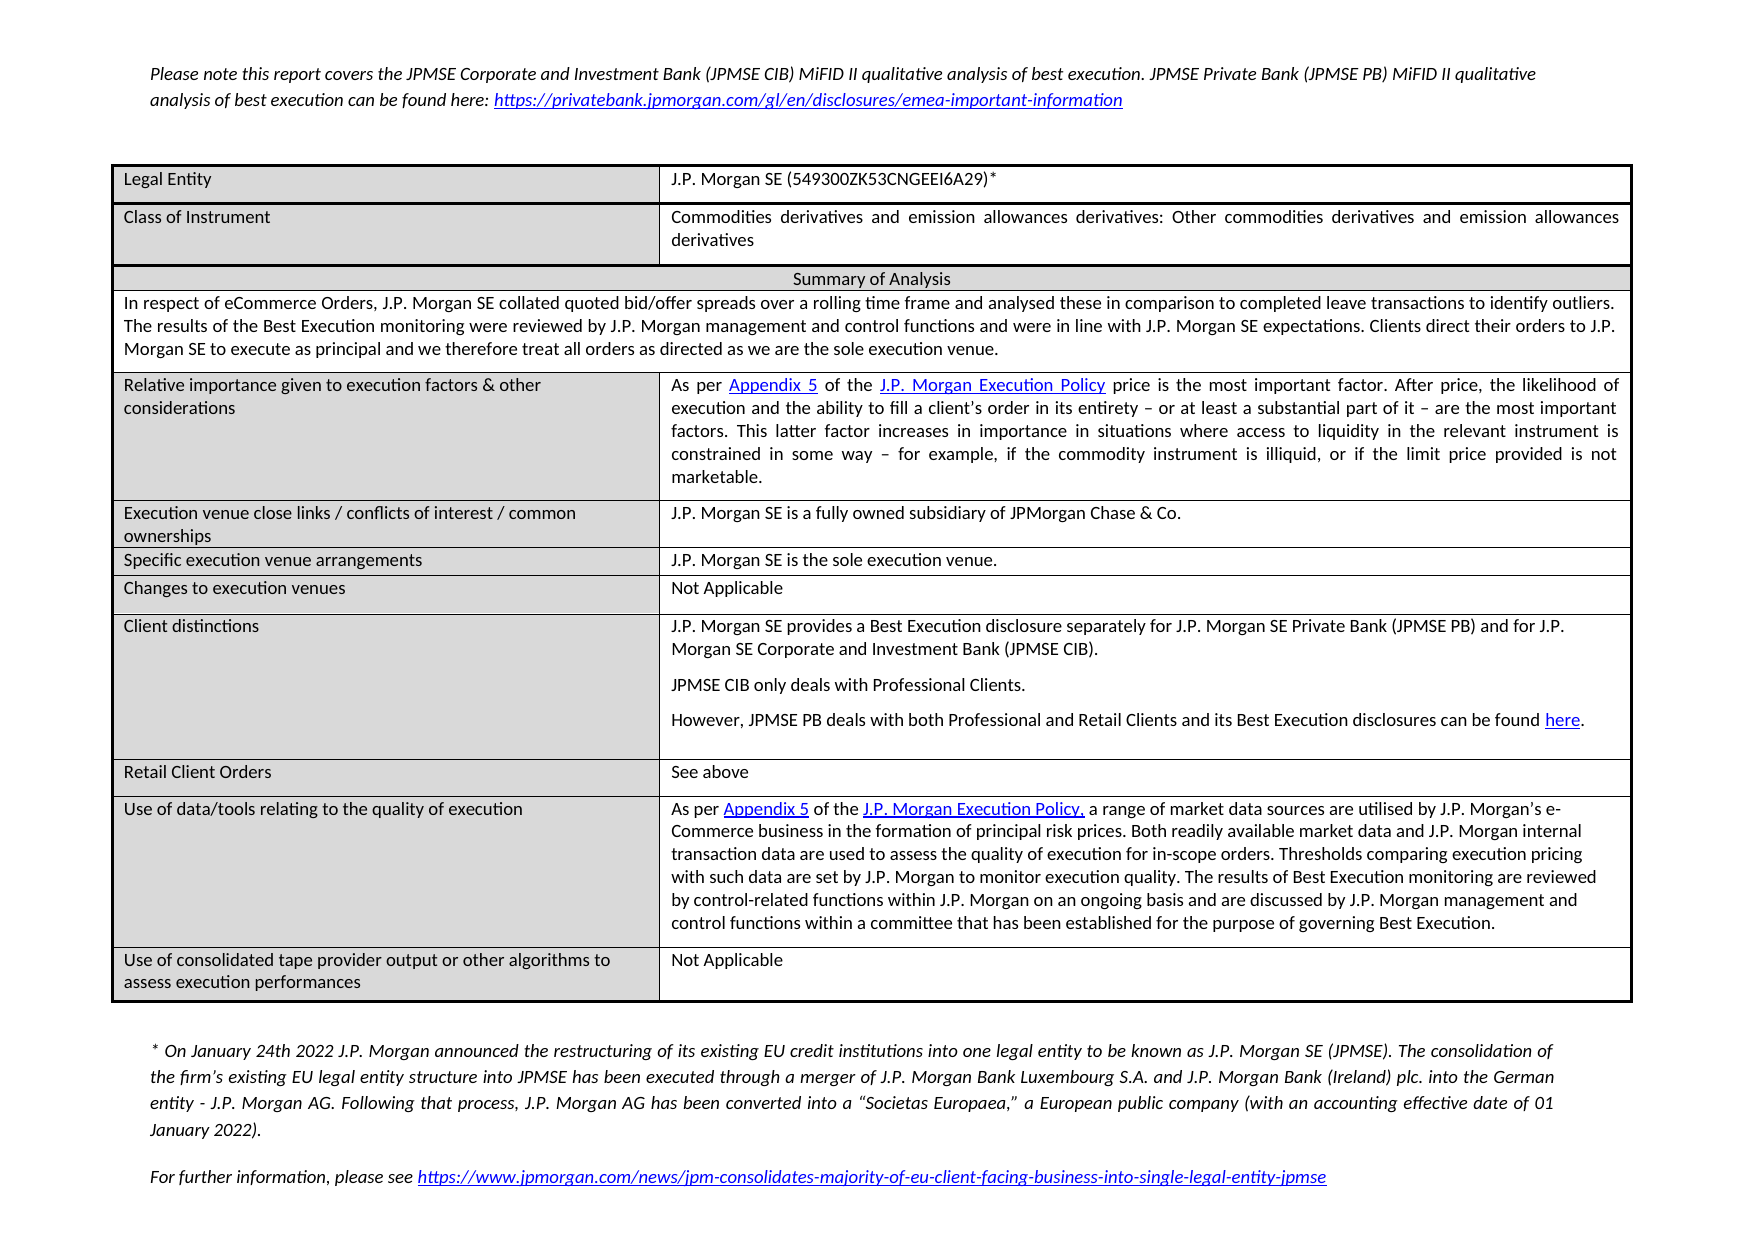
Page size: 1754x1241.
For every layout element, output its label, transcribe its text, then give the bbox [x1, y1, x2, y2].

table_cell Use of consolidated tape provider output or other algorithms to assess execution performances [114, 948, 659, 1000]
table_cell See above [660, 760, 1630, 796]
table_cell Not Applicable [660, 948, 1630, 1000]
table_header Legal Entity [114, 167, 659, 202]
table_cell As per Appendix 5 of the J.P. Morgan Execution Policy price is the most important factor. After price, the likelihood of execution and the ability to fill a client’s order in its entirety – or at least a substantial part of it – are the most important factors. This latter factor increases in importance in situations where access to liquidity in the relevant instrument is constrained in some way – for example, if the commodity instrument is illiquid, or if the limit price provided is not marketable. [660, 373, 1630, 500]
table_cell J.P. Morgan SE is a fully owned subsidiary of JPMorgan Chase & Co. [660, 501, 1630, 547]
table_cell Relative importance given to execution factors & other considerations [114, 373, 659, 500]
table_cell As per Appendix 5 of the J.P. Morgan Execution Policy, a range of market data sources are utilised by J.P. Morgan’s e-Commerce business in the formation of principal risk prices. Both readily available market data and J.P. Morgan internal transaction data are used to assess the quality of execution for in-scope orders. Thresholds comparing execution pricing with such data are set by J.P. Morgan to monitor execution quality. The results of Best Execution monitoring are reviewed by control-related functions within J.P. Morgan on an ongoing basis and are discussed by J.P. Morgan management and control functions within a committee that has been established for the purpose of governing Best Execution. [660, 797, 1630, 947]
table_cell Class of Instrument [114, 205, 659, 264]
table_cell Specific execution venue arrangements [114, 548, 659, 575]
table_cell Changes to execution venues [114, 576, 659, 613]
table_cell J.P. Morgan SE provides a Best Execution disclosure separately for J.P. Morgan SE Private Bank (JPMSE PB) and for J.P. Morgan SE Corporate and Investment Bank (JPMSE CIB). JPMSE CIB only deals with Professional Clients. However, JPMSE PB deals with both Professional and Retail Clients and its Best Execution disclosures can be found here. [660, 615, 1630, 759]
table_header J.P. Morgan SE (549300ZK53CNGEEI6A29)* [660, 167, 1630, 202]
table_cell Execution venue close links / conflicts of interest / common ownerships [114, 501, 659, 547]
table_cell Summary of Analysis [114, 267, 1630, 290]
table_cell Not Applicable [660, 576, 1630, 613]
table_cell Use of data/tools relating to the quality of execution [114, 797, 659, 947]
table_cell J.P. Morgan SE is the sole execution venue. [660, 548, 1630, 575]
table_cell Commodities derivatives and emission allowances derivatives: Other commodities derivatives and emission allowances derivatives [660, 205, 1630, 264]
table_cell Client distinctions [114, 615, 659, 759]
table_cell In respect of eCommerce Orders, J.P. Morgan SE collated quoted bid/offer spreads over a rolling time frame and analysed these in comparison to completed leave transactions to identify outliers. The results of the Best Execution monitoring were reviewed by J.P. Morgan management and control functions and were in line with J.P. Morgan SE expectations. Clients direct their orders to J.P. Morgan SE to execute as principal and we therefore treat all orders as directed as we are the sole execution venue. [114, 291, 1630, 372]
table_cell Retail Client Orders [114, 760, 659, 796]
